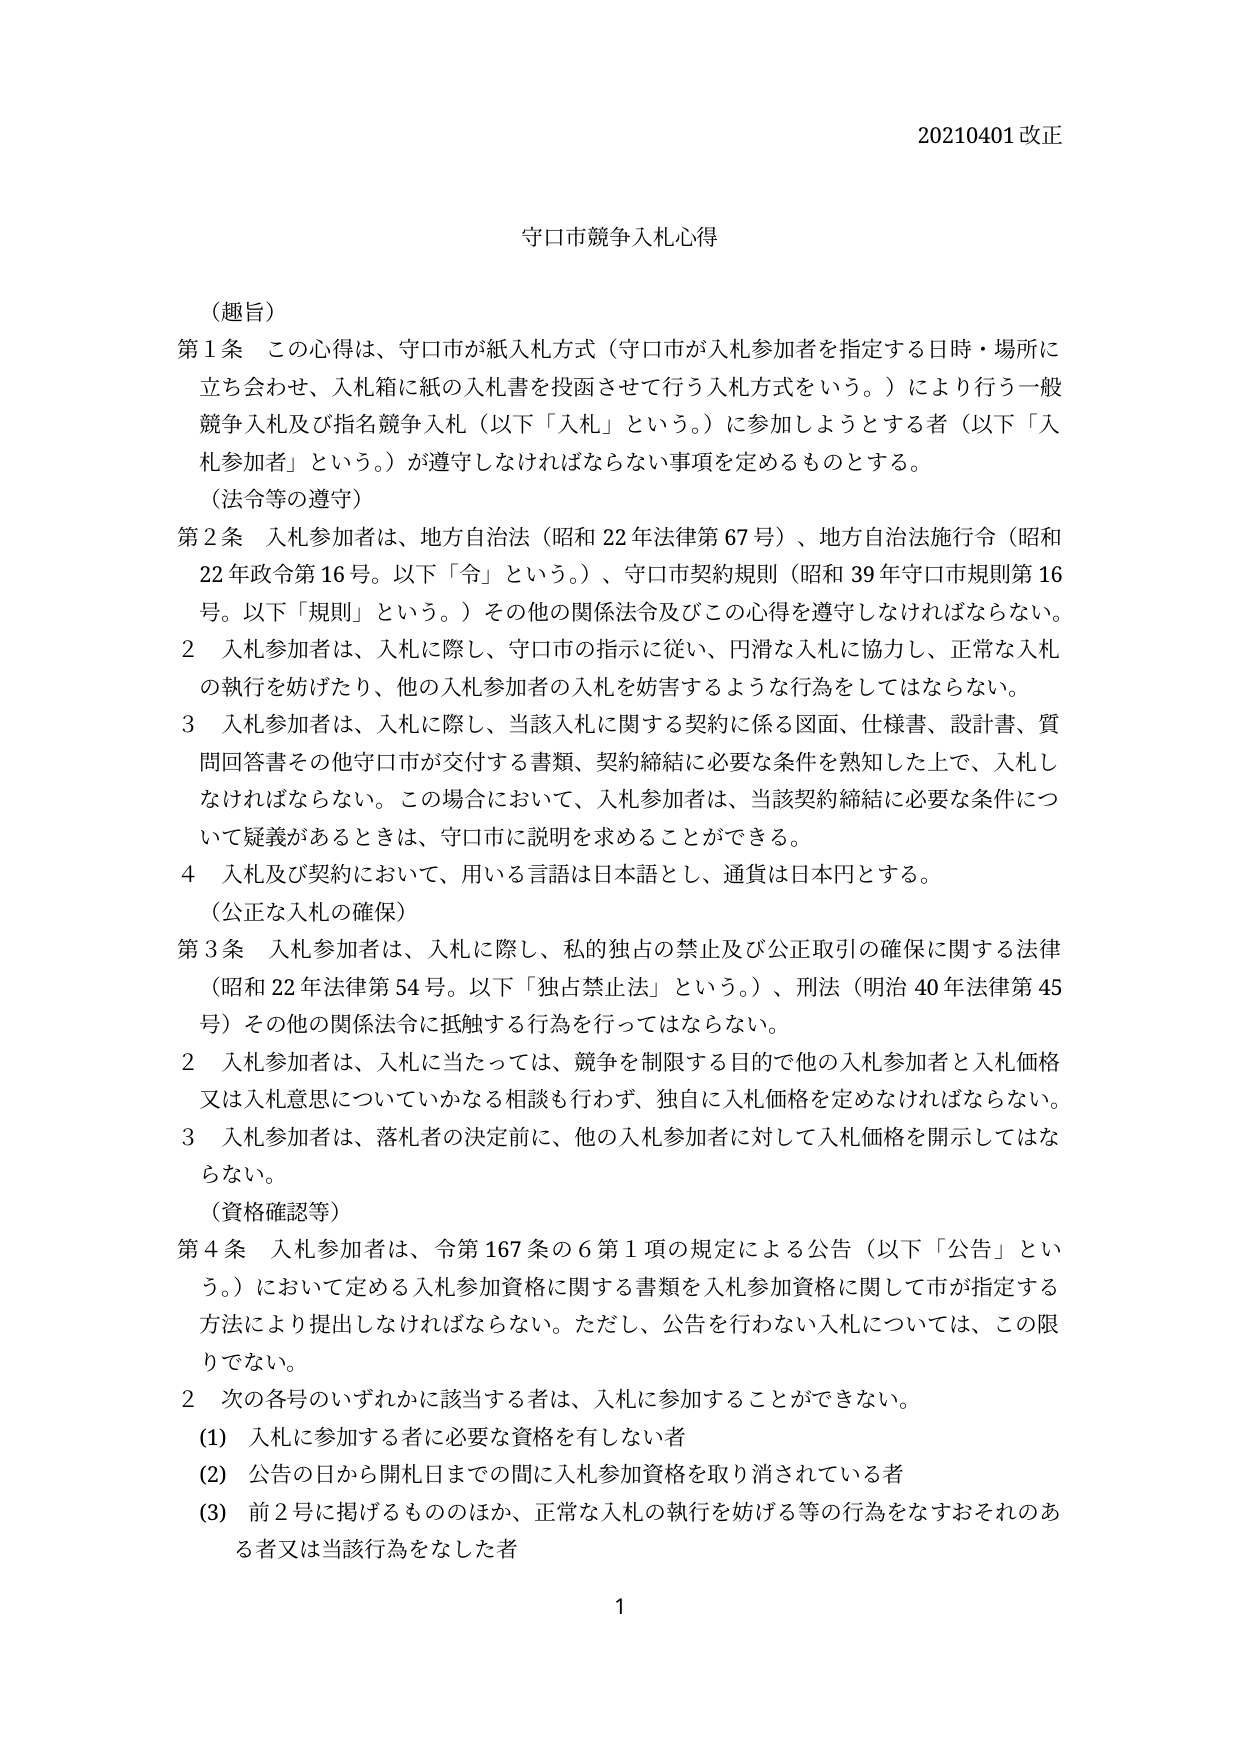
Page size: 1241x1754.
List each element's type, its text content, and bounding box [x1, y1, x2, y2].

text 第１条 この心得は、守口市が紙入札方式（守口市が入札参加者を指定する日時・場所に立ち会わせ、入札箱に紙の入札書を投函させて行う入札方式をいう。）により行う一般競争入札及び指名競争入札（以下「入札」という｡）に参加しようとする者（以下「入札参加者」という｡）が遵守しなければならない事項を定めるものとする。 [177, 329, 1063, 479]
text 第４条 入札参加者は、令第167条の６第１項の規定による公告（以下「公告」という｡）において定める入札参加資格に関する書類を入札参加資格に関して市が指定する方法により提出しなければならない。ただし、公告を行わない入札については、この限りでない。 [177, 1229, 1063, 1379]
text （資格確認等） [177, 1192, 1063, 1229]
text ２ 次の各号のいずれかに該当する者は、入札に参加することができない。 [177, 1379, 1063, 1417]
text ２ 入札参加者は、入札に際し、守口市の指示に従い、円滑な入札に協力し、正常な入札の執行を妨げたり、他の入札参加者の入札を妨害するような行為をしてはならない。 [177, 629, 1063, 704]
text (2) 公告の日から開札日までの間に入札参加資格を取り消されている者 [199, 1454, 1063, 1492]
text ２ 入札参加者は、入札に当たっては、競争を制限する目的で他の入札参加者と入札価格又は入札意思についていかなる相談も行わず、独自に入札価格を定めなければならない。 [177, 1042, 1063, 1117]
text (1) 入札に参加する者に必要な資格を有しない者 [199, 1417, 1063, 1454]
text ３ 入札参加者は、落札者の決定前に、他の入札参加者に対して入札価格を開示してはならない。 [177, 1117, 1063, 1192]
text 守口市競争入札心得 [177, 217, 1063, 254]
text (3) 前２号に掲げるもののほか、正常な入札の執行を妨げる等の行為をなすおそれのある者又は当該行為をなした者 [199, 1492, 1063, 1567]
text （趣旨） [177, 292, 1063, 329]
text ３ 入札参加者は、入札に際し、当該入札に関する契約に係る図面、仕様書、設計書、質問回答書その他守口市が交付する書類、契約締結に必要な条件を熟知した上で、入札しなければならない。この場合において、入札参加者は、当該契約締結に必要な条件について疑義があるときは、守口市に説明を求めることができる。 [177, 704, 1063, 854]
text （公正な入札の確保） [177, 892, 1063, 929]
text （法令等の遵守） [177, 479, 1063, 517]
text 第２条 入札参加者は、地方自治法（昭和22年法律第67号）、地方自治法施行令（昭和22年政令第16号。以下「令」という｡）、守口市契約規則（昭和39年守口市規則第16号。以下「規則」という。）その他の関係法令及びこの心得を遵守しなければならない。 [177, 517, 1063, 629]
text ４ 入札及び契約において、用いる言語は日本語とし、通貨は日本円とする。 [177, 854, 1063, 892]
text 第３条 入札参加者は、入札に際し、私的独占の禁止及び公正取引の確保に関する法律（昭和22年法律第54号。以下「独占禁止法」という｡）、刑法（明治40年法律第45号）その他の関係法令に抵触する行為を行ってはならない。 [177, 929, 1063, 1042]
